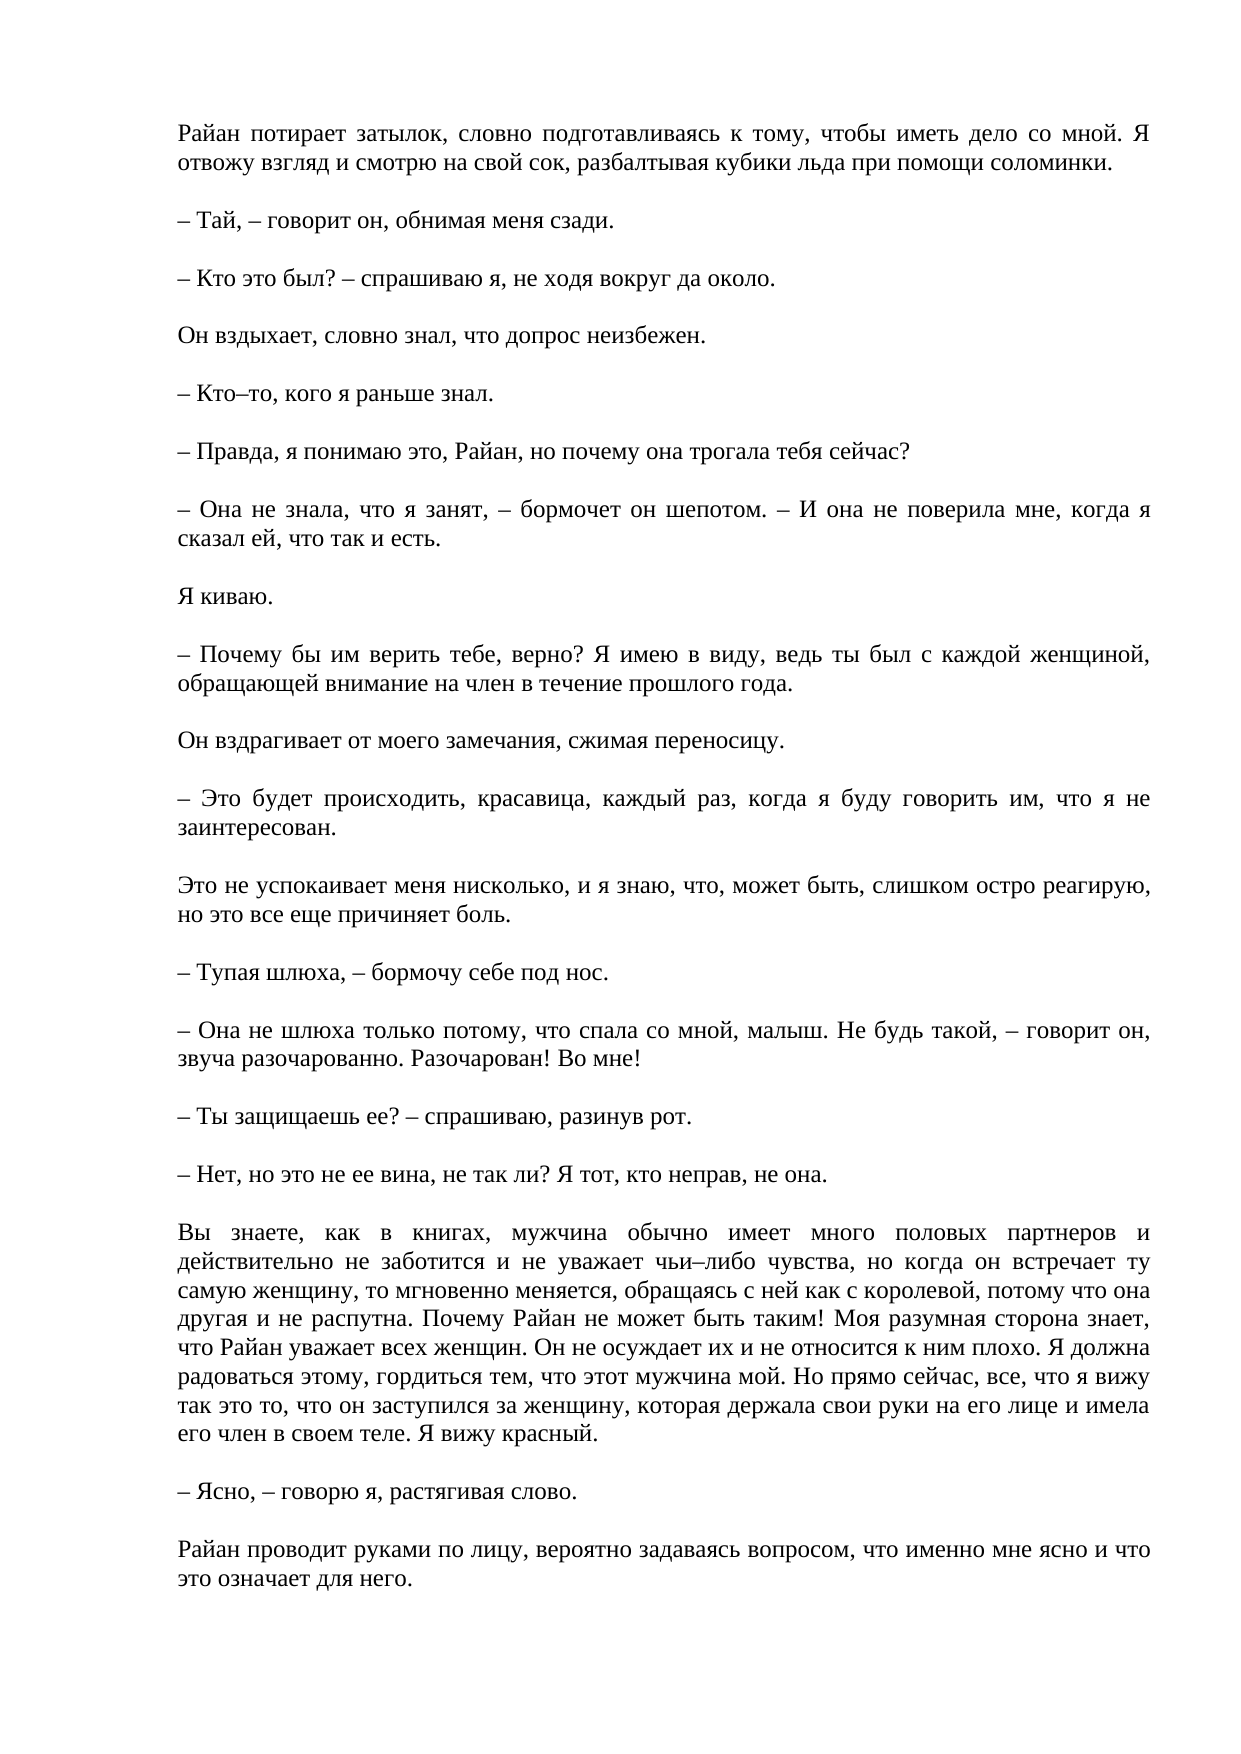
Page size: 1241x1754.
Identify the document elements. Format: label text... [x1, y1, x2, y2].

text – Кто это был? – спрашиваю я, не ходя вокруг да около. [177, 263, 1152, 291]
text Он вздыхает, словно знал, что допрос неизбежен. [177, 321, 1152, 349]
text – Она не знала, что я занят, – бормочет он шепотом. – И она не поверила мне, когда я сказал ей, что так и есть. [177, 494, 1152, 552]
text Вы знаете, как в книгах, мужчина обычно имеет много половых партнеров и действительно не заботится и не уважает чьи–либо чувства, но когда он встречает ту самую женщину, то мгновенно меняется, обращаясь с ней как с королевой, потому что она другая и не распутна. Почему Райан не может быть таким! Моя разумная сторона знает, что Райан уважает всех женщин. Он не осуждает их и не относится к ним плохо. Я должна радоваться этому, гордиться тем, что этот мужчина мой. Но прямо сейчас, все, что я вижу так это то, что он заступился за женщину, которая держала свои руки на его лице и имела его член в своем теле. Я вижу красный. [177, 1217, 1152, 1447]
text – Почему бы им верить тебе, верно? Я имею в виду, ведь ты был с каждой женщиной, обращающей внимание на член в течение прошлого года. [177, 639, 1152, 696]
text Он вздрагивает от моего замечания, сжимая переносицу. [177, 726, 1152, 754]
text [177, 118, 1152, 176]
text – Ясно, – говорю я, растягивая слово. [177, 1476, 1152, 1505]
text – Ты защищаешь ее? – спрашиваю, разинув рот. [177, 1101, 1152, 1130]
text Райан проводит руками по лицу, вероятно задаваясь вопросом, что именно мне ясно и что это означает для него. [177, 1534, 1152, 1592]
text – Правда, я понимаю это, Райан, но почему она трогала тебя сейчас? [177, 436, 1152, 465]
text – Она не шлюха только потому, что спала со мной, малыш. Не будь такой, – говорит он, звуча разочарованно. Разочарован! Во мне! [177, 1015, 1152, 1072]
text – Тай, – говорит он, обнимая меня сзади. [177, 205, 1152, 233]
text – Нет, но это не ее вина, не так ли? Я тот, кто неправ, не она. [177, 1159, 1152, 1188]
text – Тупая шлюха, – бормочу себе под нос. [177, 957, 1152, 986]
text – Это будет происходить, красавица, каждый раз, когда я буду говорить им, что я не заинтересован. [177, 783, 1152, 841]
text Это не успокаивает меня нисколько, и я знаю, что, может быть, слишком остро реагирую, но это все еще причиняет боль. [177, 870, 1152, 928]
text – Кто–то, кого я раньше знал. [177, 378, 1152, 407]
text Я киваю. [177, 581, 1152, 610]
